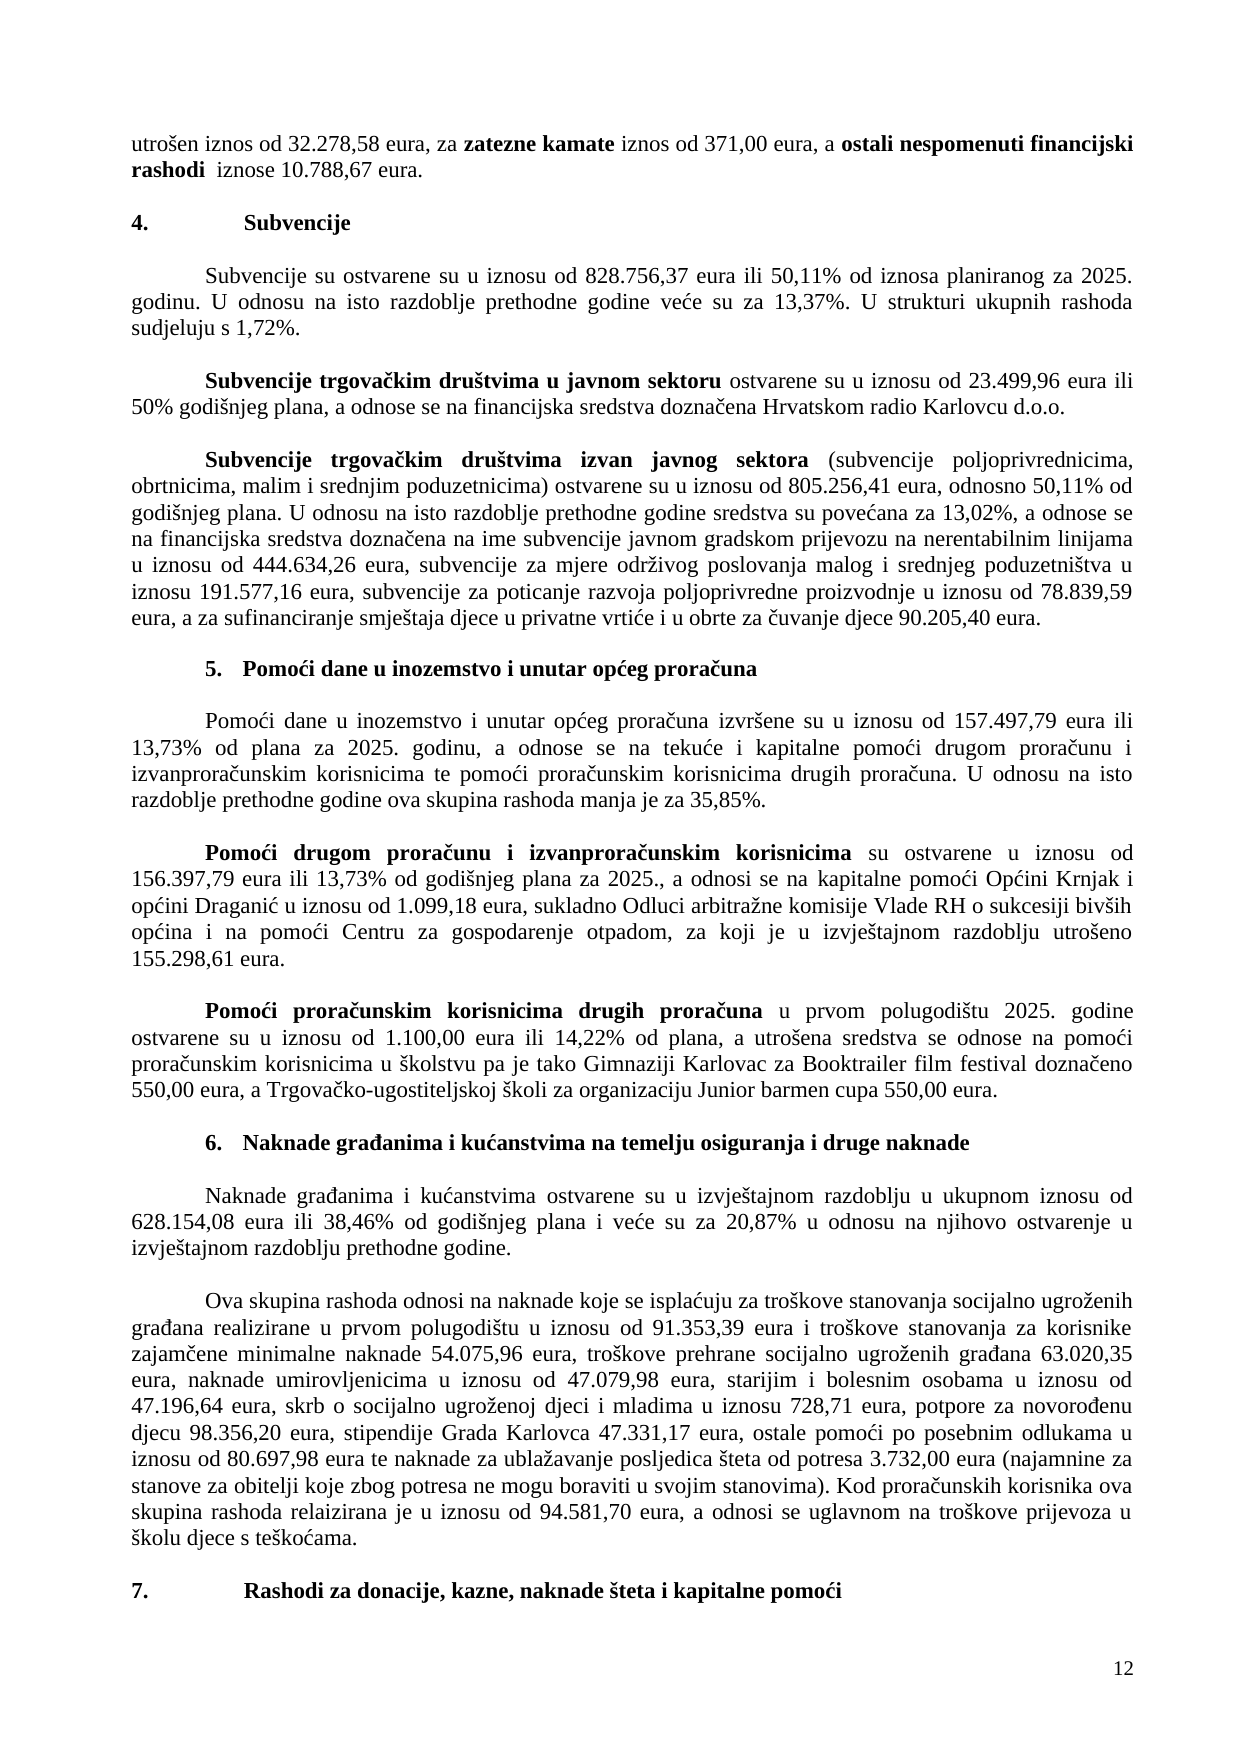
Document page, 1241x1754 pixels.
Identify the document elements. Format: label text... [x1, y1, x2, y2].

text Subvencije su ostvarene su u iznosu od 828.756,37 eura ili 50,11% od iznosa planiranog za 2025. godinu. U odnosu na isto razdoblje prethodne godine veće su za 13,37%. U strukturi ukupnih rashoda sudjeluju s 1,72%. [131, 262, 1134, 341]
text Subvencije trgovačkim društvima u javnom sektoru ostvarene su u iznosu od 23.499,96 eura ili 50% godišnjeg plana, a odnose se na financijska sredstva doznačena Hrvatskom radio Karlovcu d.o.o. [131, 367, 1134, 420]
list Pomoći dane u inozemstvo i unutar općeg proračuna [205, 655, 1134, 681]
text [131, 130, 1134, 183]
list Rashodi za donacije, kazne, naknade šteta i kapitalne pomoći [131, 1577, 1134, 1603]
list Subvencije [131, 209, 1134, 235]
text Pomoći proračunskim korisnicima drugih proračuna u prvom polugodištu 2025. godine ostvarene su u iznosu od 1.100,00 eura ili 14,22% od plana, a utrošena sredstva se odnose na pomoći proračunskim korisnicima u školstvu pa je tako Gimnaziji Karlovac za Booktrailer film festival doznačeno 550,00 eura, a Trgovačko-ugostiteljskoj školi za organizaciju Junior barmen cupa 550,00 eura. [131, 997, 1134, 1103]
text Pomoći drugom proračunu i izvanproračunskim korisnicima su ostvarene u iznosu od 156.397,79 eura ili 13,73% od godišnjeg plana za 2025., a odnosi se na kapitalne pomoći Općini Krnjak i općini Draganić u iznosu od 1.099,18 eura, sukladno Odluci arbitražne komisije Vlade RH o sukcesiji bivših općina i na pomoći Centru za gospodarenje otpadom, za koji je u izvještajnom razdoblju utrošeno 155.298,61 eura. [131, 839, 1134, 971]
text Subvencije trgovačkim društvima izvan javnog sektora (subvencije poljoprivrednicima, obrtnicima, malim i srednjim poduzetnicima) ostvarene su u iznosu od 805.256,41 eura, odnosno 50,11% od godišnjeg plana. U odnosu na isto razdoblje prethodne godine sredstva su povećana za 13,02%, a odnose se na financijska sredstva doznačena na ime subvencije javnom gradskom prijevozu na nerentabilnim linijama u iznosu od 444.634,26 eura, subvencije za mjere održivog poslovanja malog i srednjeg poduzetništva u iznosu 191.577,16 eura, subvencije za poticanje razvoja poljoprivredne proizvodnje u iznosu od 78.839,59 eura, a za sufinanciranje smještaja djece u privatne vrtiće i u obrte za čuvanje djece 90.205,40 eura. [131, 446, 1134, 631]
list Naknade građanima i kućanstvima na temelju osiguranja i druge naknade [205, 1129, 1134, 1155]
text Naknade građanima i kućanstvima ostvarene su u izvještajnom razdoblju u ukupnom iznosu od 628.154,08 eura ili 38,46% od godišnjeg plana i veće su za 20,87% u odnosu na njihovo ostvarenje u izvještajnom razdoblju prethodne godine. [131, 1182, 1134, 1261]
text Pomoći dane u inozemstvo i unutar općeg proračuna izvršene su u iznosu od 157.497,79 eura ili 13,73% od plana za 2025. godinu, a odnose se na tekuće i kapitalne pomoći drugom proračunu i izvanproračunskim korisnicima te pomoći proračunskim korisnicima drugih proračuna. U odnosu na isto razdoblje prethodne godine ova skupina rashoda manja je za 35,85%. [131, 707, 1134, 813]
text Ova skupina rashoda odnosi na naknade koje se isplaćuju za troškove stanovanja socijalno ugroženih građana realizirane u prvom polugodištu u iznosu od 91.353,39 eura i troškove stanovanja za korisnike zajamčene minimalne naknade 54.075,96 eura, troškove prehrane socijalno ugroženih građana 63.020,35 eura, naknade umirovljenicima u iznosu od 47.079,98 eura, starijim i bolesnim osobama u iznosu od 47.196,64 eura, skrb o socijalno ugroženoj djeci i mladima u iznosu 728,71 eura, potpore za novorođenu djecu 98.356,20 eura, stipendije Grada Karlovca 47.331,17 eura, ostale pomoći po posebnim odlukama u iznosu od 80.697,98 eura te naknade za ublažavanje posljedica šteta od potresa 3.732,00 eura (najamnine za stanove za obitelji koje zbog potresa ne mogu boraviti u svojim stanovima). Kod proračunskih korisnika ova skupina rashoda relaizirana je u iznosu od 94.581,70 eura, a odnosi se uglavnom na troškove prijevoza u školu djece s teškoćama. [131, 1287, 1134, 1551]
